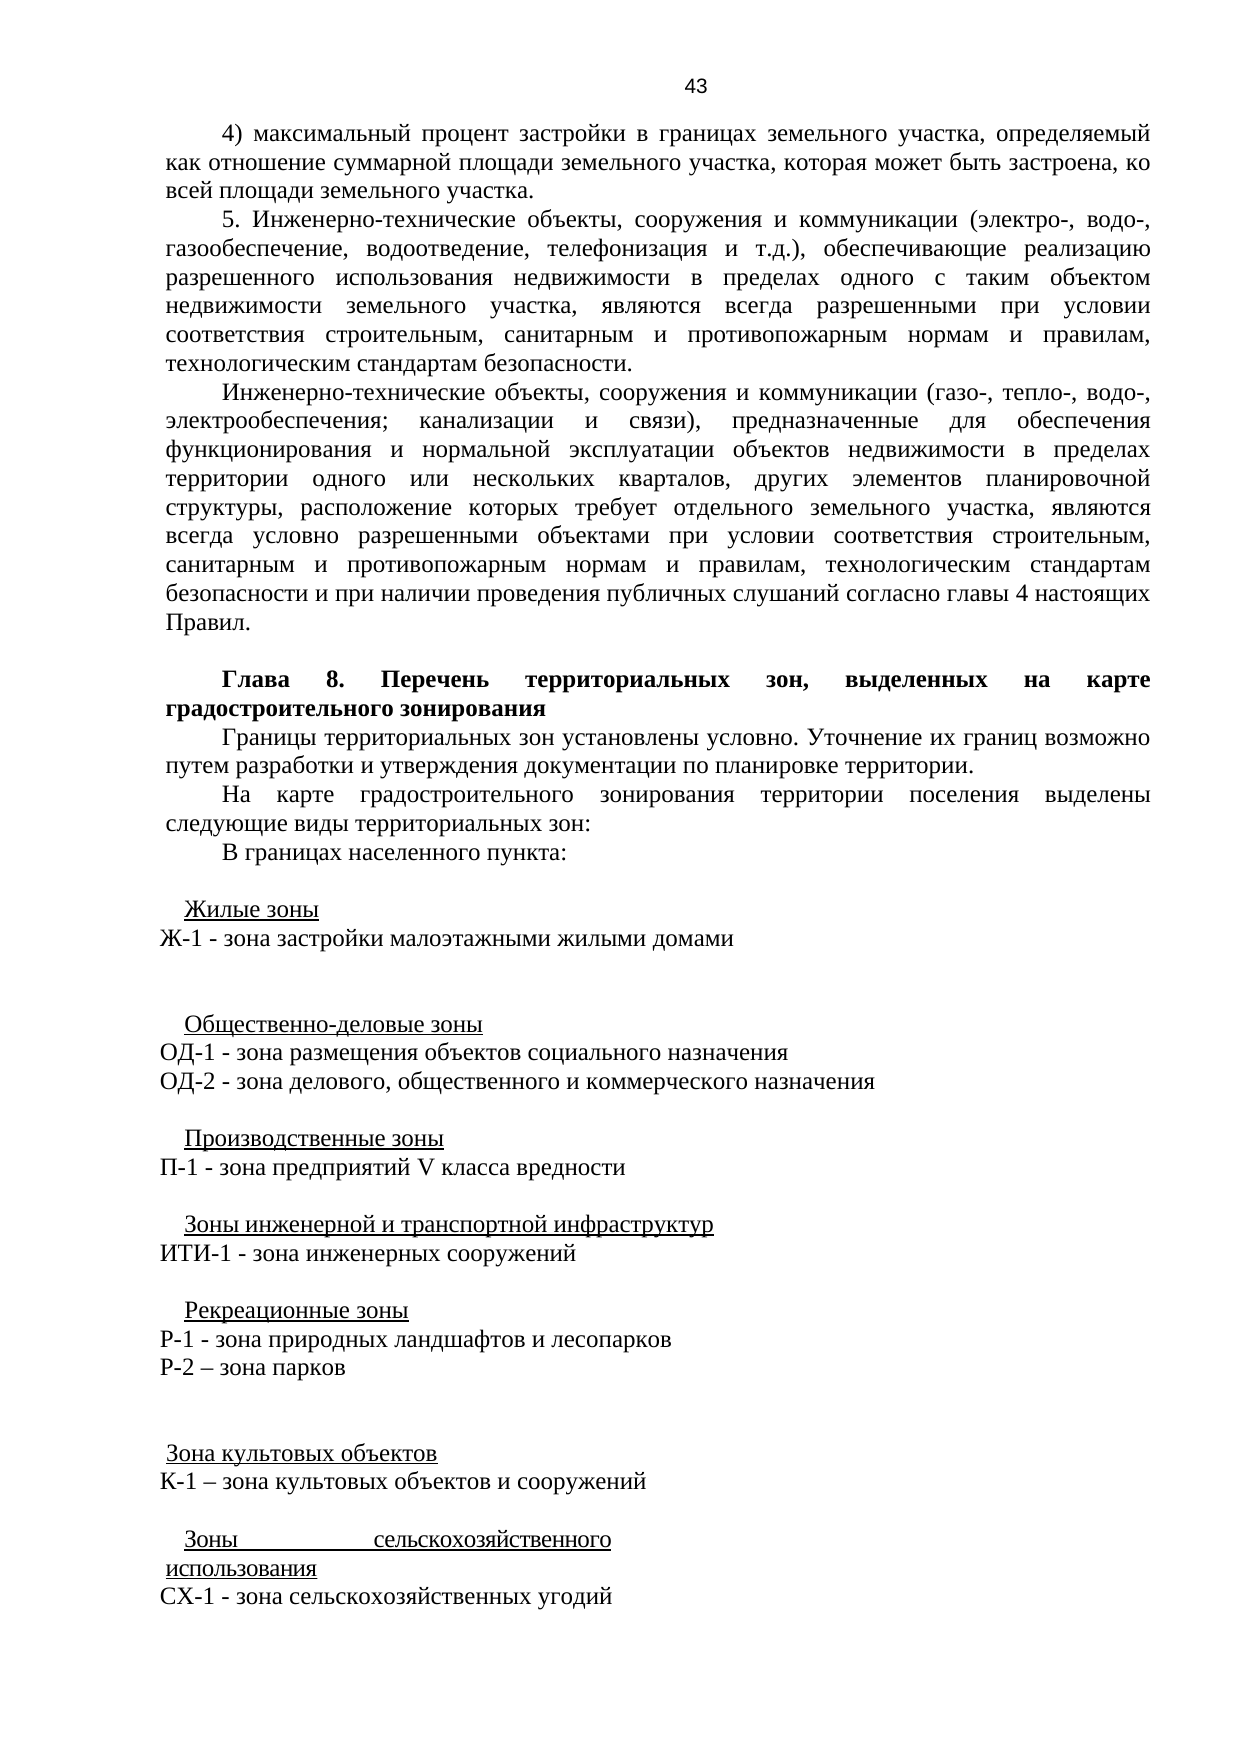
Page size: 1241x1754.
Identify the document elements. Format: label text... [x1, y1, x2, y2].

text ОД-2 - зона делового, общественного и коммерческого назначения [159, 1066, 1186, 1095]
text Общественно-деловые зоны [165, 1009, 567, 1038]
text Р-1 - зона природных ландшафтов и лесопарков [159, 1324, 1186, 1353]
subtitle Рекреационные зоны [159, 1295, 1186, 1324]
subtitle Жилые зоны [165, 894, 1160, 923]
text Зоны инженерной и транспортной инфраструктур [159, 1209, 1186, 1238]
text СХ-1 - зона сельскохозяйственных угодий [159, 1582, 1186, 1610]
text Производственные зоны [184, 1123, 567, 1152]
text На карте градостроительного зонирования территории поселения выделены следующие виды территориальных зон: [165, 779, 1152, 837]
text Инженерно-технические объекты, сооружения и коммуникации (газо-, тепло-, водо-, электрообеспечения; канализации и связи), предназначенные для обеспечения функционирования и нормальной эксплуатации объектов недвижимости в пределах территории одного или нескольких кварталов, других элементов планировочной структуры, расположение которых требует отдельного земельного участка, являются всегда условно разрешенными объектами при условии соответствия строительным, санитарным и противопожарным нормам и правилам, технологическим стандартам безопасности и при наличии проведения публичных слушаний согласно главы 4 настоящих Правил. [165, 377, 1152, 636]
text Зоны сельскохозяйственного использования [165, 1524, 612, 1582]
text 5. Инженерно-технические объекты, сооружения и коммуникации (электро-, водо-, газообеспечение, водоотведение, телефонизация и т.д.), обеспечивающие реализацию разрешенного использования недвижимости в пределах одного с таким объектом недвижимости земельного участка, являются всегда разрешенными при условии соответствия строительным, санитарным и противопожарным нормам и правилам, технологическим стандартам безопасности. [165, 204, 1152, 377]
text Р-2 – зона парков [159, 1353, 1186, 1381]
text 4) максимальный процент застройки в границах земельного участка, определяемый как отношение суммарной площади земельного участка, которая может быть застроена, ко всей площади земельного участка. [165, 118, 1152, 204]
text ОД-1 - зона размещения объектов социального назначения [159, 1038, 1186, 1066]
text В границах населенного пункта: [165, 837, 1152, 866]
text К-1 – зона культовых объектов и сооружений [159, 1467, 1186, 1495]
text Границы территориальных зон установлены условно. Уточнение их границ возможно путем разработки и утверждения документации по планировке территории. [165, 722, 1152, 779]
text ИТИ-1 - зона инженерных сооружений [159, 1238, 1186, 1267]
text Зона культовых объектов [159, 1438, 1186, 1467]
text Глава 8. Перечень территориальных зон, выделенных на карте градостроительного зонирования [165, 664, 1152, 722]
text П-1 - зона предприятий V класса вредности [159, 1152, 1186, 1181]
text Ж-1 - зона застройки малоэтажными жилыми домами [159, 923, 1186, 952]
